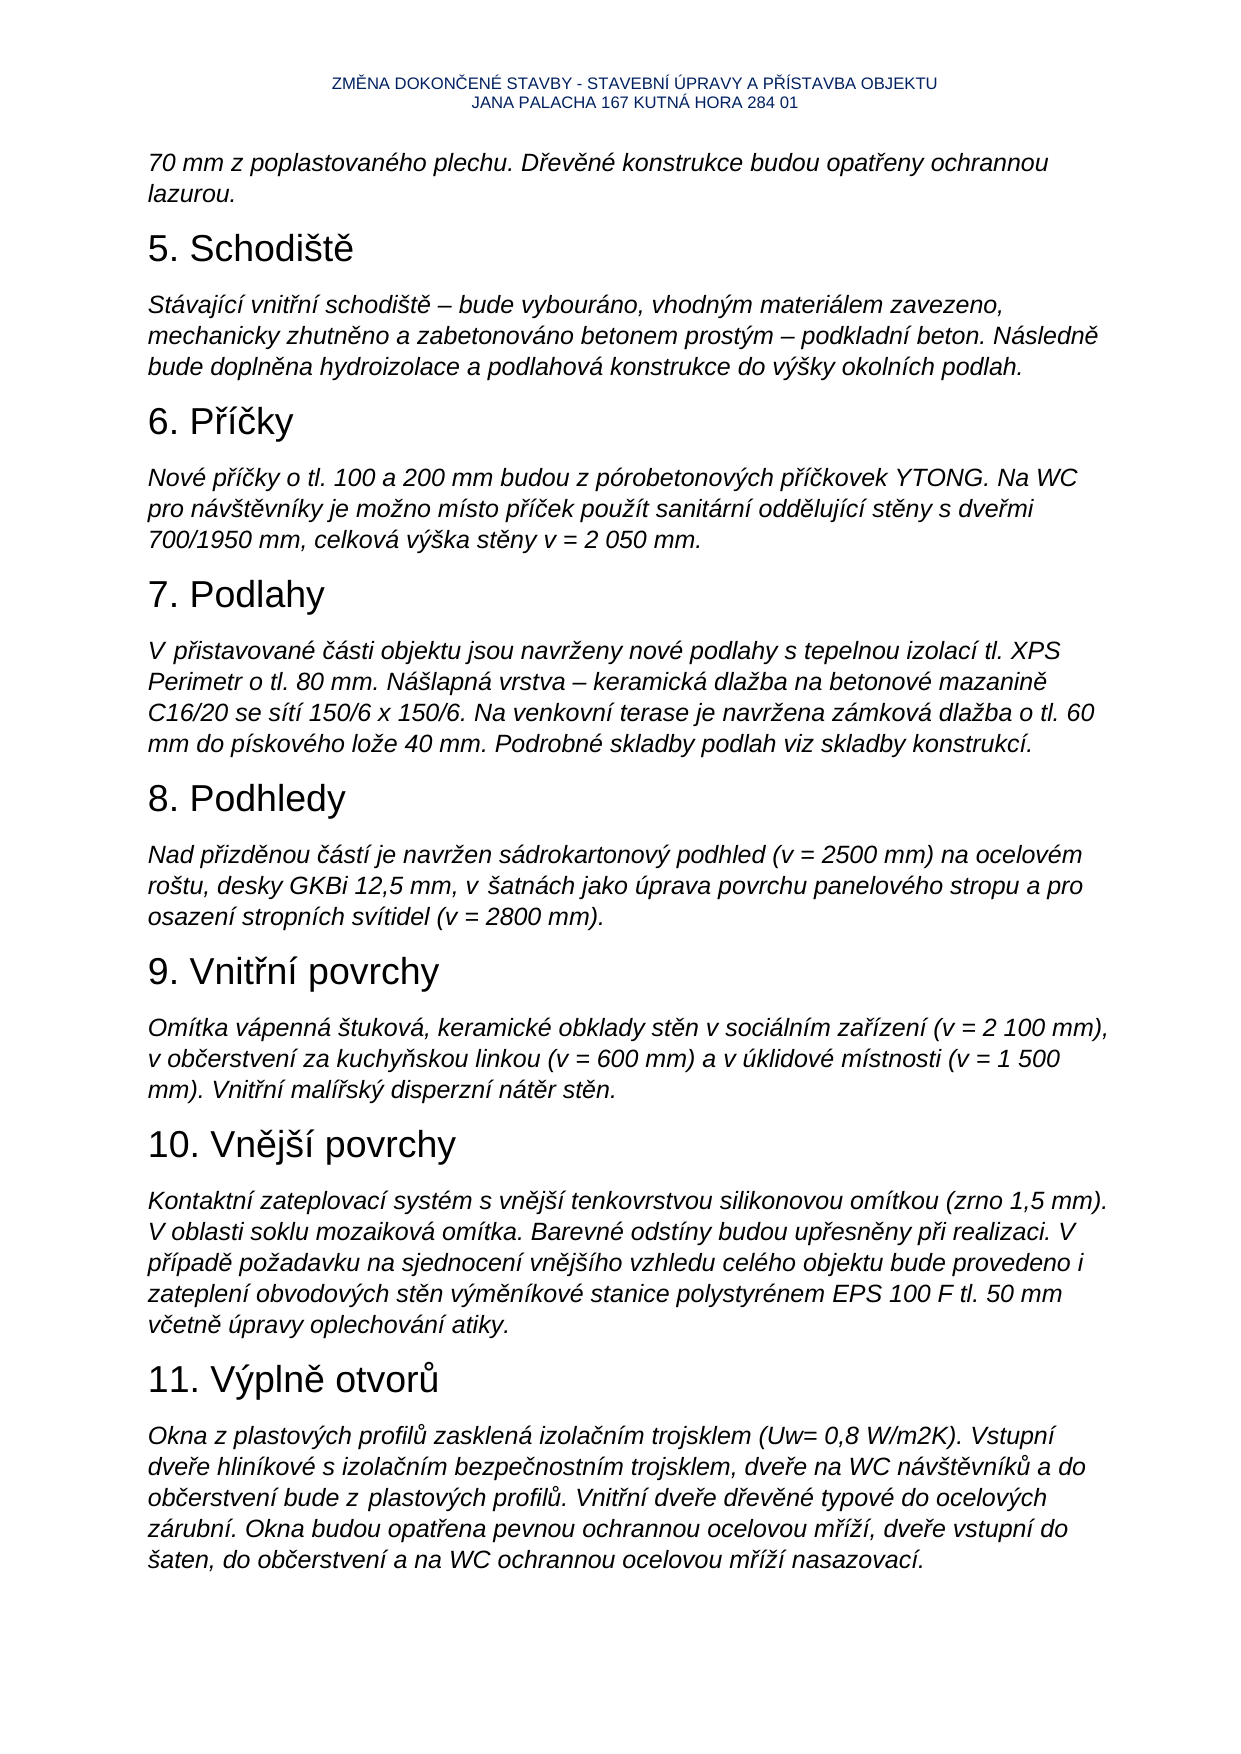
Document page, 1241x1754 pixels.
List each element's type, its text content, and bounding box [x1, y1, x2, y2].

text 10. Vnější povrchy [148, 1122, 1122, 1166]
text Okna z plastových profilů zasklená izolačním trojsklem (Uw= 0,8 W/m2K). Vstupní dveře hliníkové s izolačním bezpečnostním trojsklem, dveře na WC návštěvníků a do občerstvení bude z plastových profilů. Vnitřní dveře dřevěné typové do ocelových zárubní. Okna budou opatřena pevnou ochrannou ocelovou mříží, dveře vstupní do šaten, do občerstvení a na WC ochrannou ocelovou mříží nasazovací. [148, 1421, 1122, 1574]
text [148, 148, 1122, 207]
text Stávající vnitřní schodiště – bude vybouráno, vhodným materiálem zavezeno, mechanicky zhutněno a zabetonováno betonem prostým – podkladní beton. Následně bude doplněna hydroizolace a podlahová konstrukce do výšky okolních podlah. [148, 289, 1122, 380]
text 8. Podhledy [148, 776, 1122, 819]
text 11. Výplně otvorů [148, 1358, 1122, 1401]
text 6. Příčky [148, 399, 1122, 442]
text 9. Vnitřní povrchy [148, 949, 1122, 993]
text Omítka vápenná štuková, keramické obklady stěn v sociálním zařízení (v = 2 100 mm), v občerstvení za kuchyňskou linkou (v = 600 mm) a v úklidové místnosti (v = 1 500 mm). Vnitřní malířský disperzní nátěr stěn. [148, 1013, 1122, 1103]
text V přistavované části objektu jsou navrženy nové podlahy s tepelnou izolací tl. XPS Perimetr o tl. 80 mm. Nášlapná vrstva – keramická dlažba na betonové mazanině C16/20 se sítí 150/6 x 150/6. Na venkovní terase je navržena zámková dlažba o tl. 60 mm do pískového lože 40 mm. Podrobné skladby podlah viz skladby konstrukcí. [148, 636, 1122, 757]
text 7. Podlahy [148, 572, 1122, 616]
text Nad přizděnou částí je navržen sádrokartonový podhled (v = 2500 mm) na ocelovém roštu, desky GKBi 12,5 mm, v šatnách jako úprava povrchu panelového stropu a pro osazení stropních svítidel (v = 2800 mm). [148, 840, 1122, 931]
text Kontaktní zateplovací systém s vnější tenkovrstvou silikonovou omítkou (zrno 1,5 mm). V oblasti soklu mozaiková omítka. Barevné odstíny budou upřesněny při realizaci. V případě požadavku na sjednocení vnějšího vzhledu celého objektu bude provedeno i zateplení obvodových stěn výměníkové stanice polystyrénem EPS 100 F tl. 50 mm včetně úpravy oplechování atiky. [148, 1186, 1122, 1339]
text 5. Schodiště [148, 226, 1122, 269]
text Nové příčky o tl. 100 a 200 mm budou z pórobetonových příčkovek YTONG. Na WC pro návštěvníky je možno místo příček použít sanitární oddělující stěny s dveřmi 700/1950 mm, celková výška stěny v = 2 050 mm. [148, 463, 1122, 553]
